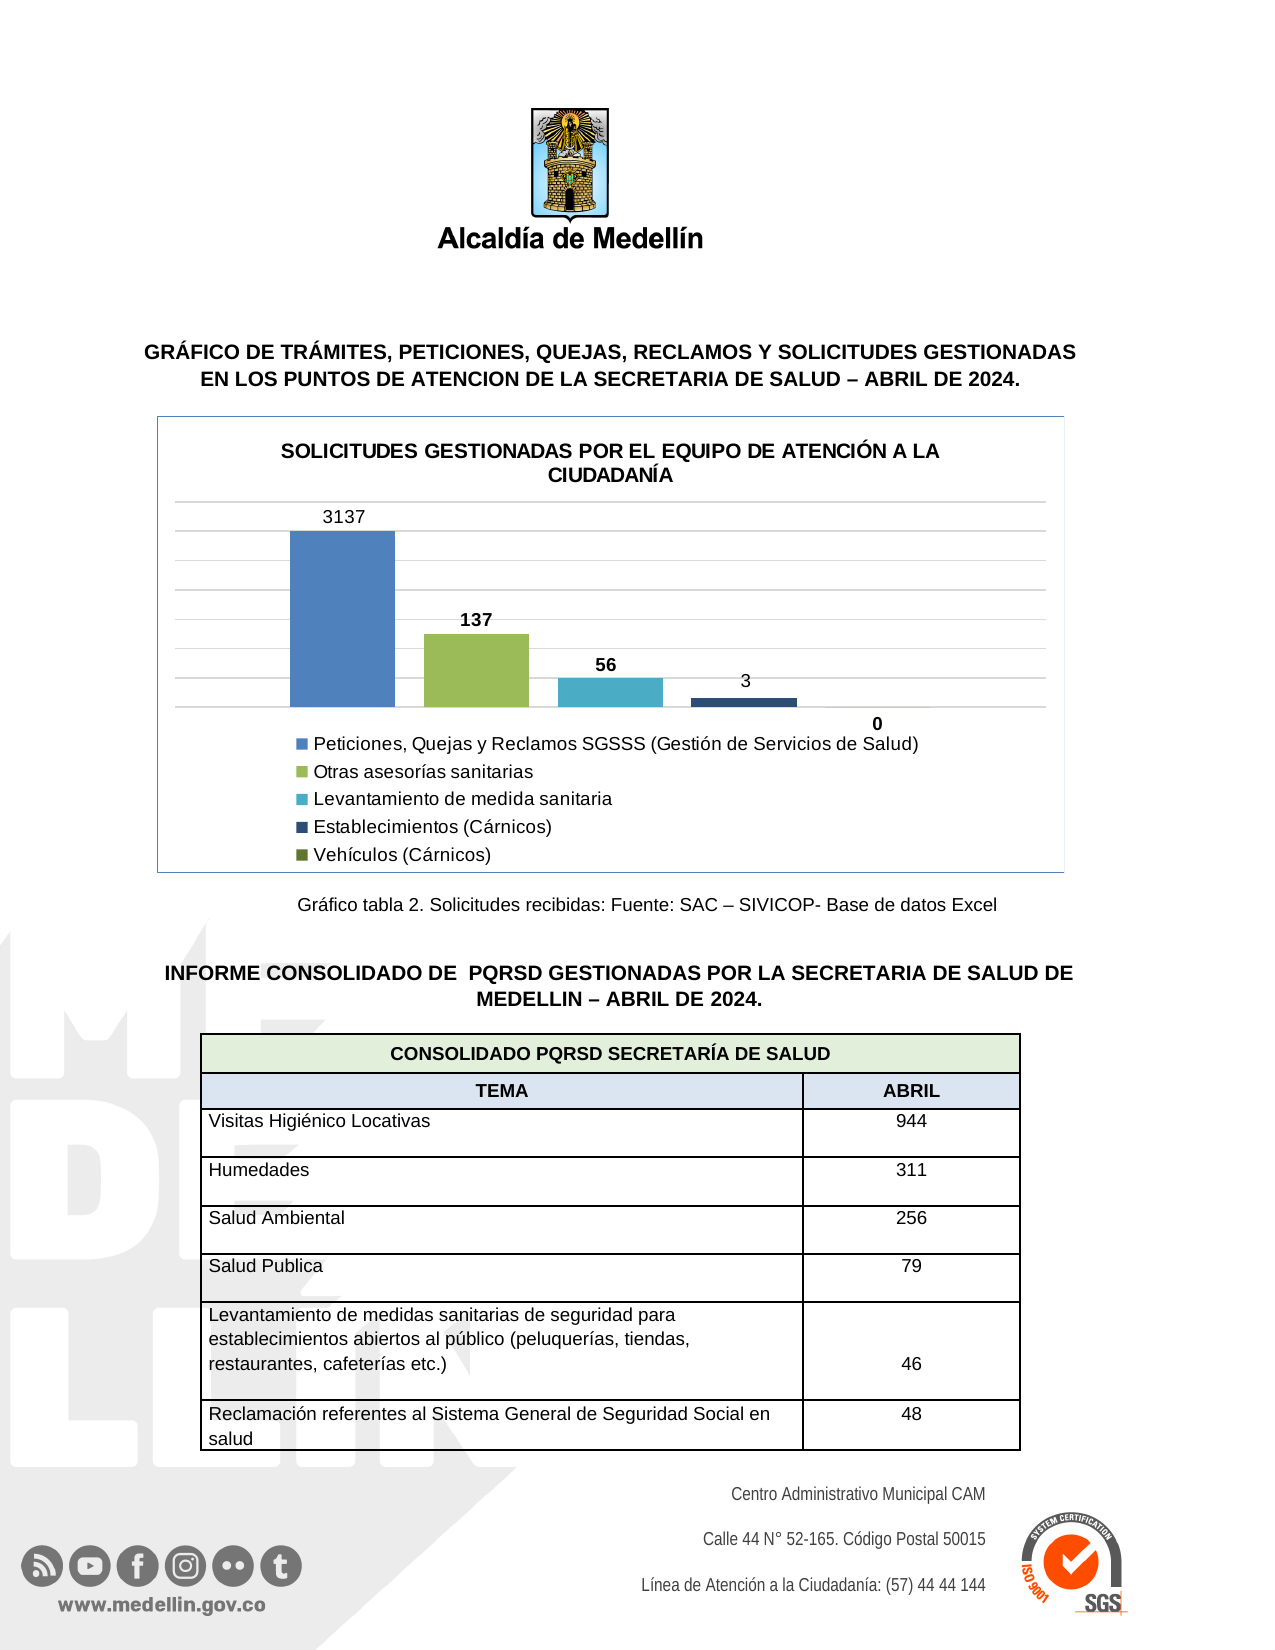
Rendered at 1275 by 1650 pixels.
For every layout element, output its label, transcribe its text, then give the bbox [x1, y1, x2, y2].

table_cell 46 [804, 1303, 1019, 1399]
table_cell Visitas Higiénico Locativas [202, 1110, 802, 1156]
table_cell Salud Ambiental [202, 1207, 802, 1253]
table_cell Salud Publica [202, 1255, 802, 1301]
table_cell 79 [804, 1255, 1019, 1301]
table_cell 48 [804, 1401, 1019, 1449]
table_cell 256 [804, 1207, 1019, 1253]
table_cell Levantamiento de medidas sanitarias de seguridad para establecimientos abiertos al público (peluquerías, tiendas, restaurantes, cafeterías etc.) [202, 1303, 802, 1399]
table_cell Humedades [202, 1158, 802, 1204]
table_cell 311 [804, 1158, 1019, 1204]
table_cell ABRIL [804, 1074, 1019, 1108]
picture [0, 0, 1217, 1650]
table_header CONSOLIDADO PQRSD SECRETARÍA DE SALUD [202, 1035, 1019, 1072]
text Gráfico tabla 2. Solicitudes recibidas: Fuente: SAC – SIVICOP- Base de datos Excel [133, 894, 1088, 916]
table_cell Reclamación referentes al Sistema General de Seguridad Social en salud [202, 1401, 802, 1449]
table_cell TEMA [202, 1074, 802, 1108]
subtitle GRÁFICO DE TRÁMITES, PETICIONES, QUEJAS, RECLAMOS Y SOLICITUDES GESTIONADAS EN LOS PUNTOS DE ATENCION DE LA SECRETARIA DE SALUD – ABRIL DE 2024. [133, 339, 1088, 391]
text INFORME CONSOLIDADO DE PQRSD GESTIONADAS POR LA SECRETARIA DE SALUD DE MEDELLIN – ABRIL DE 2024. [133, 961, 1106, 1011]
table_cell 944 [804, 1110, 1019, 1156]
